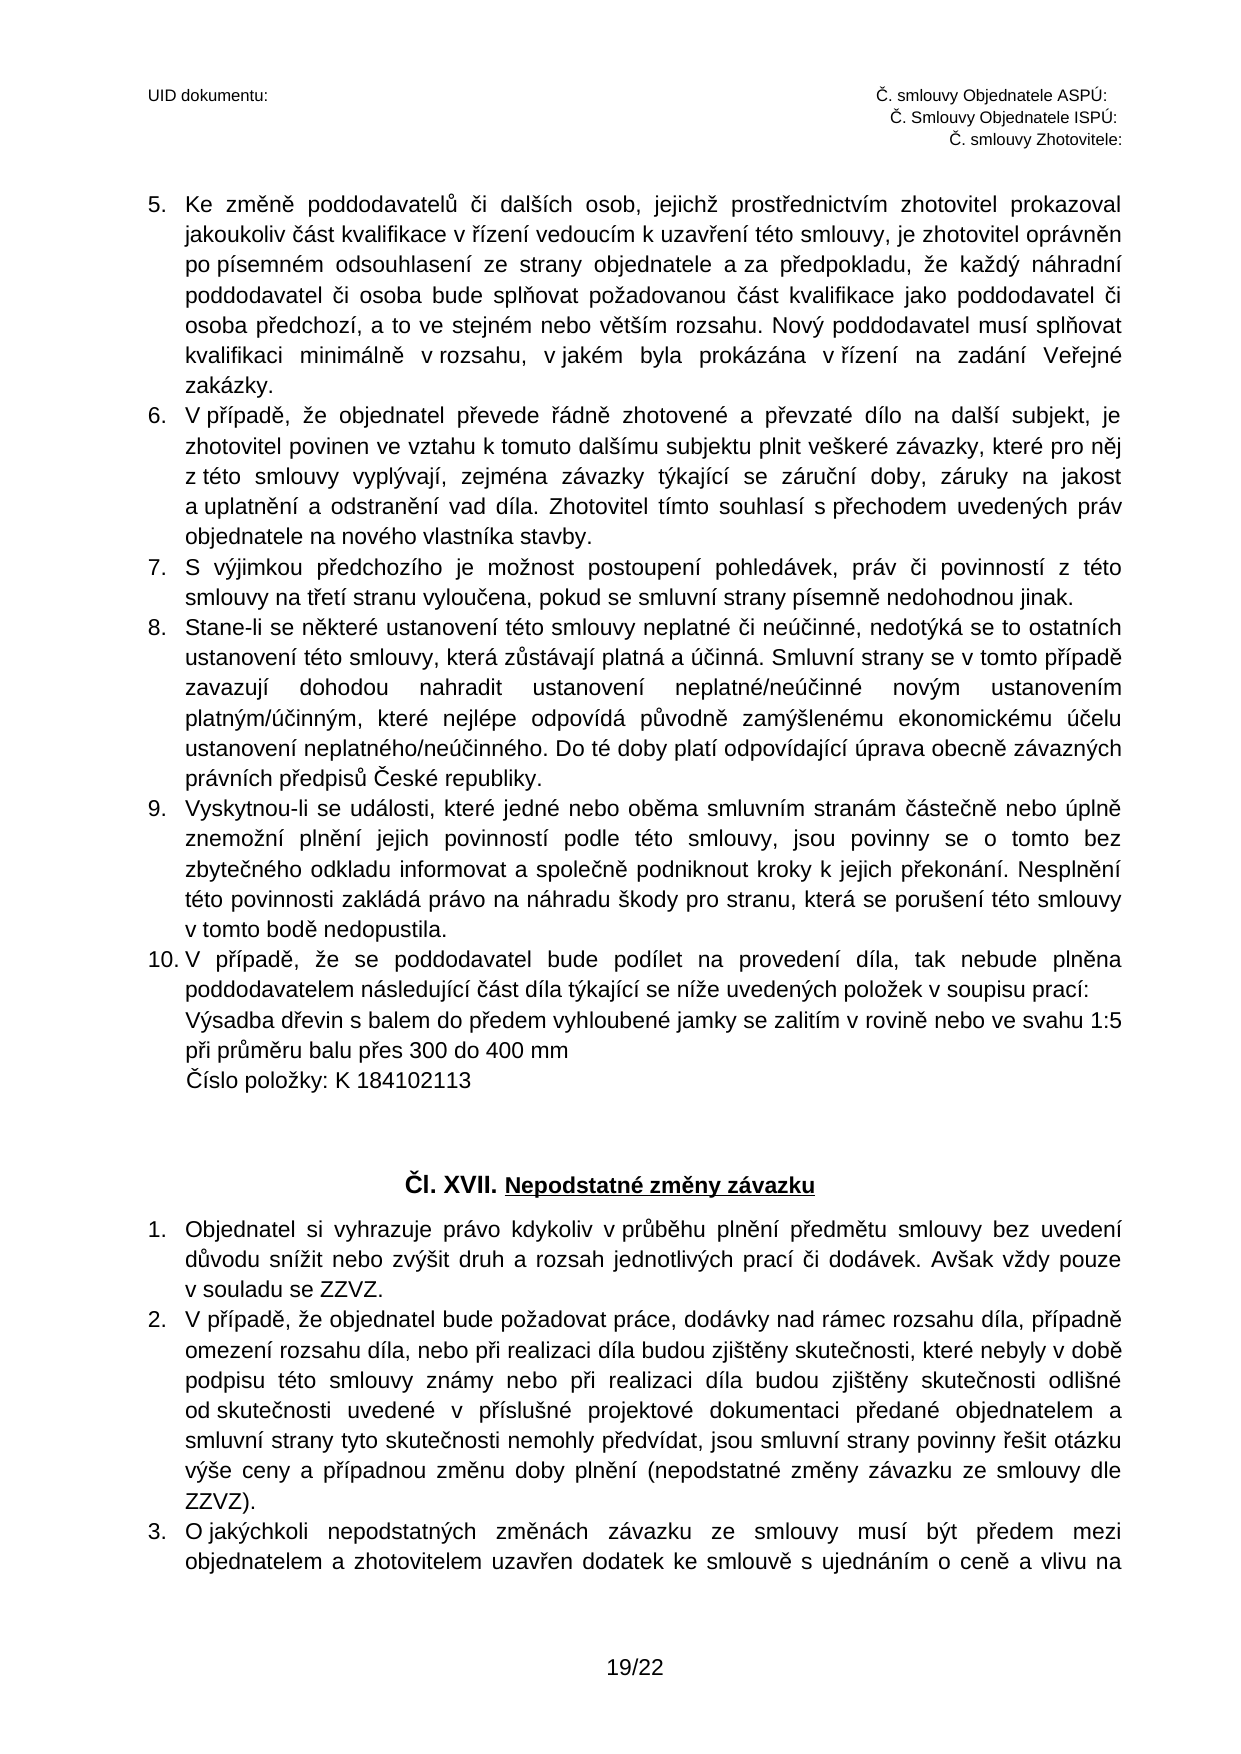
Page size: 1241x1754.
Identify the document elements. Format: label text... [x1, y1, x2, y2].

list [148, 1518, 1122, 1574]
text Číslo položky: K 184102113 [148, 1067, 1122, 1093]
text Výsadba dřevin s balem do předem vyhloubené jamky se zalitím v rovině nebo ve svahu 1:5 při průměru balu přes 300 do 400 mm [185, 1007, 1122, 1063]
list V případě, že objednatel bude požadovat práce, dodávky nad rámec rozsahu díla, případně omezení rozsahu díla, nebo při realizaci díla budou zjištěny skutečnosti, které nebyly v době podpisu této smlouvy známy nebo při realizaci díla budou zjištěny skutečnosti odlišné od skutečnosti uvedené v příslušné projektové dokumentaci předané objednatelem a smluvní strany tyto skutečnosti nemohly předvídat, jsou smluvní strany povinny řešit otázku výše ceny a případnou změnu doby plnění (nepodstatné změny závazku ze smlouvy dle ZZVZ). [148, 1306, 1122, 1514]
list Vyskytnou-li se události, které jedné nebo oběma smluvním stranám částečně nebo úplně znemožní plnění jejich povinností podle této smlouvy, jsou povinny se o tomto bez zbytečného odkladu informovat a společně podniknout kroky k jejich překonání. Nesplnění této povinnosti zakládá právo na náhradu škody pro stranu, která se porušení této smlouvy v tomto bodě nedopustila. [148, 795, 1122, 942]
list V případě, že objednatel převede řádně zhotovené a převzaté dílo na další subjekt, je zhotovitel povinen ve vztahu k tomuto dalšímu subjektu plnit veškeré závazky, které pro něj z této smlouvy vyplývají, zejména závazky týkající se záruční doby, záruky na jakost a uplatnění a odstranění vad díla. Zhotovitel tímto souhlasí s přechodem uvedených práv objednatele na nového vlastníka stavby. [148, 402, 1122, 550]
text Nepodstatné změny závazku [148, 1170, 1122, 1199]
list Objednatel si vyhrazuje právo kdykoliv v průběhu plnění předmětu smlouvy bez uvedení důvodu snížit nebo zvýšit druh a rozsah jednotlivých prací či dodávek. Avšak vždy pouze v souladu se ZZVZ. [148, 1216, 1122, 1302]
list S výjimkou předchozího je možnost postoupení pohledávek, práv či povinností z této smlouvy na třetí stranu vyloučena, pokud se smluvní strany písemně nedohodnou jinak. [148, 553, 1122, 610]
list Stane-li se některé ustanovení této smlouvy neplatné či neúčinné, nedotýká se to ostatních ustanovení této smlouvy, která zůstávají platná a účinná. Smluvní strany se v tomto případě zavazují dohodou nahradit ustanovení neplatné/neúčinné novým ustanovením platným/účinným, které nejlépe odpovídá původně zamýšlenému ekonomickému účelu ustanovení neplatného/neúčinného. Do té doby platí odpovídající úprava obecně závazných právních předpisů České republiky. [148, 614, 1122, 791]
list Ke změně poddodavatelů či dalších osob, jejichž prostřednictvím zhotovitel prokazoval jakoukoliv část kvalifikace v řízení vedoucím k uzavření této smlouvy, je zhotovitel oprávněn po písemném odsouhlasení ze strany objednatele a za předpokladu, že každý náhradní poddodavatel či osoba bude splňovat požadovanou část kvalifikace jako poddodavatel či osoba předchozí, a to ve stejném nebo větším rozsahu. Nový poddodavatel musí splňovat kvalifikaci minimálně v rozsahu, v jakém byla prokázána v řízení na zadání Veřejné zakázky. [148, 191, 1122, 399]
list V případě, že se poddodavatel bude podílet na provedení díla, tak nebude plněna poddodavatelem následující část díla týkající se níže uvedených položek v soupisu prací: [148, 946, 1122, 1003]
